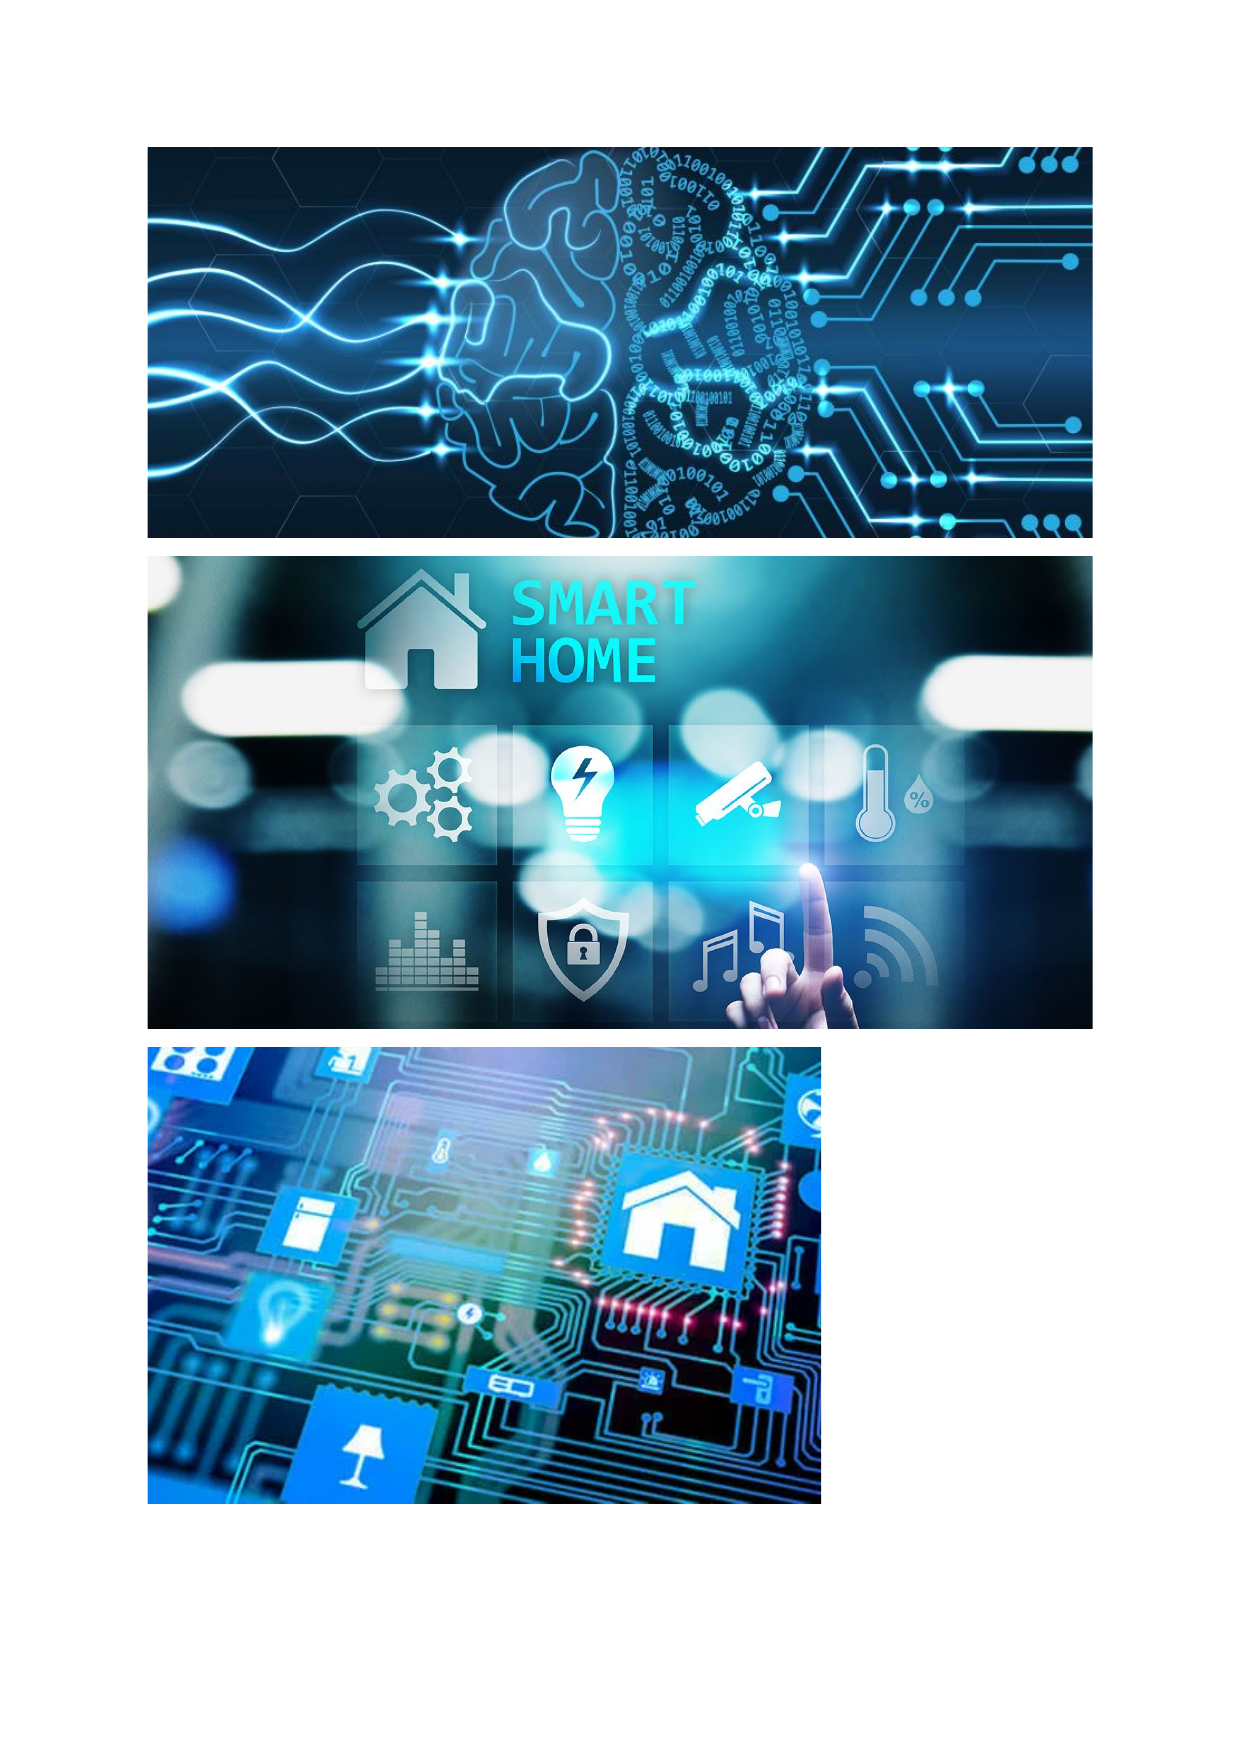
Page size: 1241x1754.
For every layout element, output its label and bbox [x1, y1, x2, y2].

picture [147, 556, 1093, 1029]
picture [233, 1468, 240, 1487]
picture [147, 1047, 822, 1504]
picture [804, 1068, 813, 1073]
picture [147, 147, 1093, 538]
picture [417, 1498, 426, 1504]
